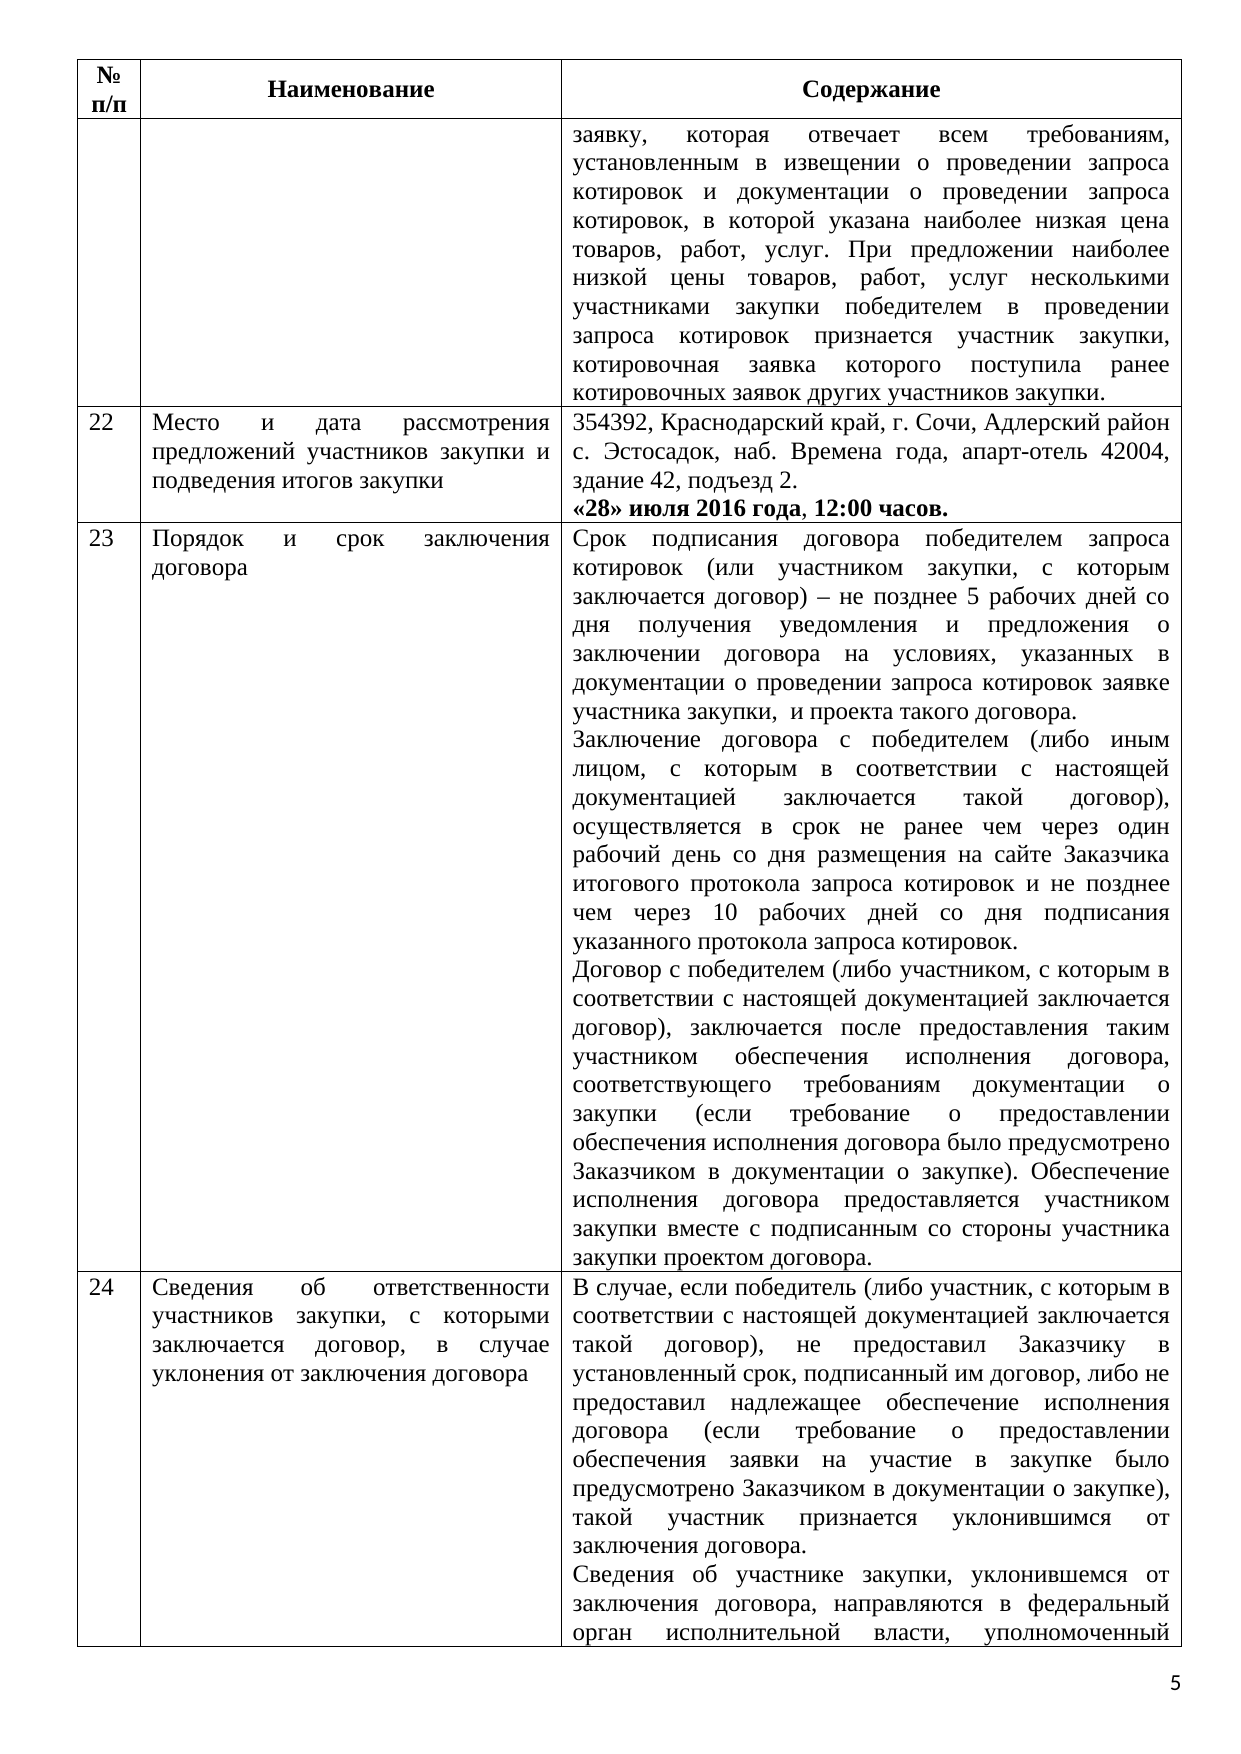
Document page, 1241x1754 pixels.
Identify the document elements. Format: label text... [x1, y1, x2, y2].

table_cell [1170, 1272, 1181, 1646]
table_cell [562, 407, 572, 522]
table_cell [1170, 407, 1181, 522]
table_cell 21 [78, 119, 140, 406]
table_header Содержание [562, 60, 1181, 118]
table_header Наименование [141, 60, 561, 118]
table_cell Место и дата рассмотрения предложений участников закупки и подведения итогов закупки [141, 407, 561, 522]
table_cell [141, 1272, 561, 1646]
table_cell Срок подписания договора победителем запроса котировок (или участником закупки, с которым заключается договор) – не позднее 5 рабочих дней со дня получения уведомления и предложения о заключении договора на условиях, указанных в документации о проведении запроса котировок заявке участника закупки, и проекта такого договора. Заключение договора с победителем (либо иным лицом, с которым в соответствии с настоящей документацией заключается такой договор), осуществляется в срок не ранее чем через один рабочий день со дня размещения на сайте Заказчика итогового протокола запроса котировок и не позднее чем через 10 рабочих дней со дня подписания указанного протокола запроса котировок. Договор с победителем (либо участником, с которым в соответствии с настоящей документацией заключается договор), заключается после предоставления таким участником обеспечения исполнения договора, соответствующего требованиям документации о закупки (если требование о предоставлении обеспечения исполнения договора было предусмотрено Заказчиком в документации о закупке). Обеспечение исполнения договора предоставляется участником закупки вместе с подписанным со стороны участника закупки проектом договора. [562, 523, 1181, 1271]
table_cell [562, 119, 1181, 406]
table_cell 23 [78, 523, 140, 1271]
table_cell 22 [78, 407, 140, 522]
table_cell Порядок и срок заключения договора [141, 523, 561, 1271]
table_cell 24 [78, 1272, 140, 1646]
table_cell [141, 119, 561, 406]
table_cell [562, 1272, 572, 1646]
